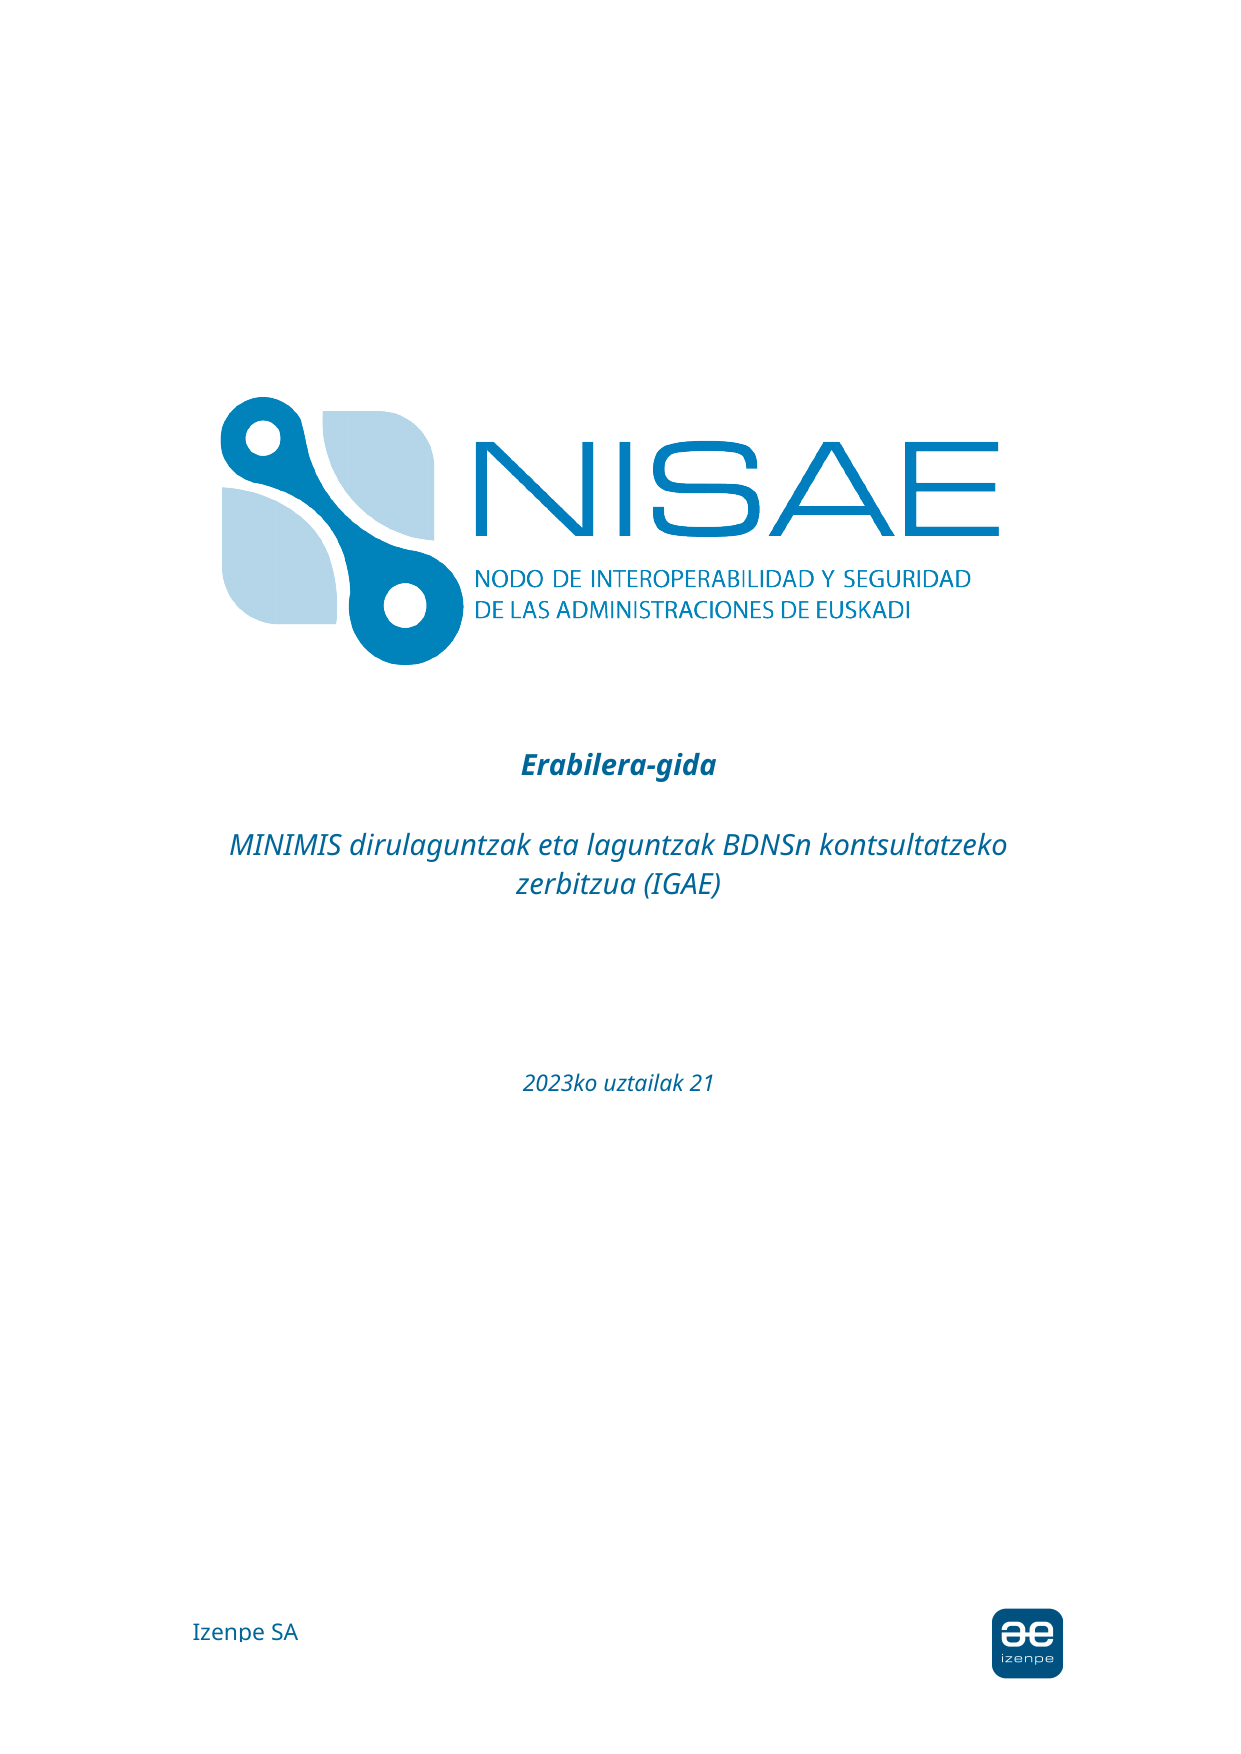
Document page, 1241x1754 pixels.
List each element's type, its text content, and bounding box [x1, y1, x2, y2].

picture [274, 397, 1062, 665]
picture [384, 584, 426, 627]
picture [178, 397, 391, 665]
text MINIMIS dirulaguntzak eta laguntzak BDNSn kontsultatzeko zerbitzua (IGAE) [177, 824, 1063, 903]
picture [246, 421, 280, 455]
text Erabilera-gida [177, 744, 1063, 784]
text 2023ko uztailak 21 [177, 1067, 1063, 1098]
picture [992, 1608, 1064, 1679]
